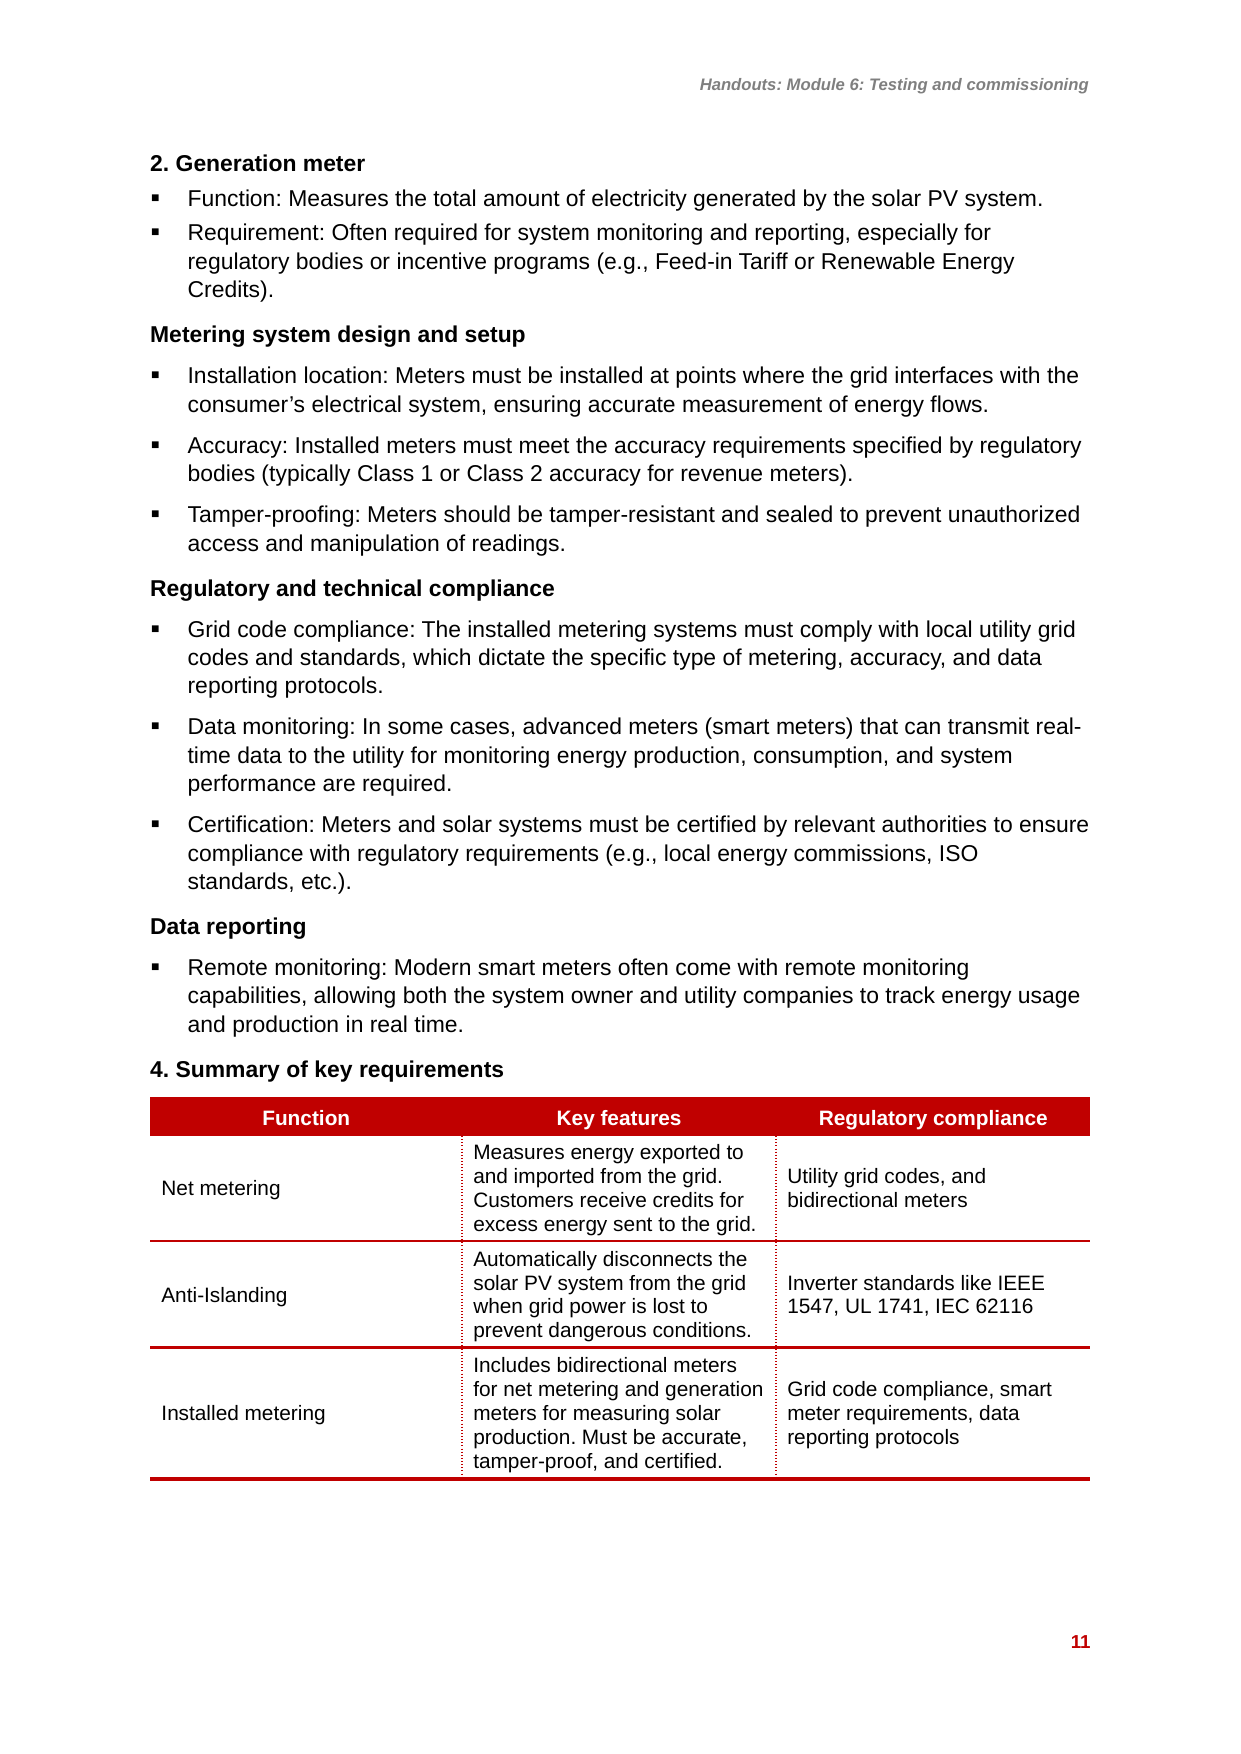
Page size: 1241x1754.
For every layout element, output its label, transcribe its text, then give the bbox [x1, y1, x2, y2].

list Remote monitoring: Modern smart meters often come with remote monitoring capabilities, allowing both the system owner and utility companies to track energy usage and production in real time. [150, 954, 1090, 1037]
table_cell Automatically disconnects the solar PV system from the grid when grid power is lost to prevent dangerous conditions. [462, 1242, 776, 1346]
list Grid code compliance: The installed metering systems must comply with local utility grid codes and standards, which dictate the specific type of metering, accuracy, and data reporting protocols. [150, 616, 1090, 699]
list Accuracy: Installed meters must meet the accuracy requirements specified by regulatory bodies (typically Class 1 or Class 2 accuracy for revenue meters). [150, 432, 1090, 486]
table_cell Includes bidirectional meters for net metering and generation meters for measuring solar production. Must be accurate, tamper-proof, and certified. [462, 1349, 776, 1477]
table_cell Grid code compliance, smart meter requirements, data reporting protocols [776, 1349, 1090, 1477]
list Installation location: Meters must be installed at points where the grid interfaces with the consumer’s electrical system, ensuring accurate measurement of energy flows. [150, 362, 1090, 417]
table_cell Utility grid codes, and bidirectional meters [776, 1136, 1090, 1240]
list Requirement: Often required for system monitoring and reporting, especially for regulatory bodies or incentive programs (e.g., Feed-in Tariff or Renewable Energy Credits). [150, 219, 1090, 303]
table_cell Anti-Islanding [150, 1242, 462, 1346]
list Tamper-proofing: Meters should be tamper-resistant and sealed to prevent unauthorized access and manipulation of readings. [150, 501, 1090, 556]
table_cell Net metering [150, 1136, 462, 1240]
table_cell Measures energy exported to and imported from the grid. Customers receive credits for excess energy sent to the grid. [462, 1136, 776, 1240]
table_header Function [150, 1102, 462, 1134]
list Certification: Meters and solar systems must be certified by relevant authorities to ensure compliance with regulatory requirements (e.g., local energy commissions, ISO standards, etc.). [150, 811, 1090, 894]
table_header Key features [462, 1102, 776, 1134]
text 4. Summary of key requirements [150, 1056, 1090, 1082]
text Regulatory and technical compliance [150, 574, 1090, 601]
text 2. Generation meter [150, 150, 1090, 176]
table_header Regulatory compliance [776, 1102, 1090, 1134]
list Data monitoring: In some cases, advanced meters (smart meters) that can transmit real-time data to the utility for monitoring energy production, consumption, and system performance are required. [150, 713, 1090, 797]
list Function: Measures the total amount of electricity generated by the solar PV system. [150, 185, 1090, 211]
table_cell Inverter standards like IEEE 1547, UL 1741, IEC 62116 [776, 1242, 1090, 1346]
table_cell Installed metering [150, 1349, 462, 1477]
text Metering system design and setup [150, 321, 1090, 348]
text Data reporting [150, 913, 1090, 939]
